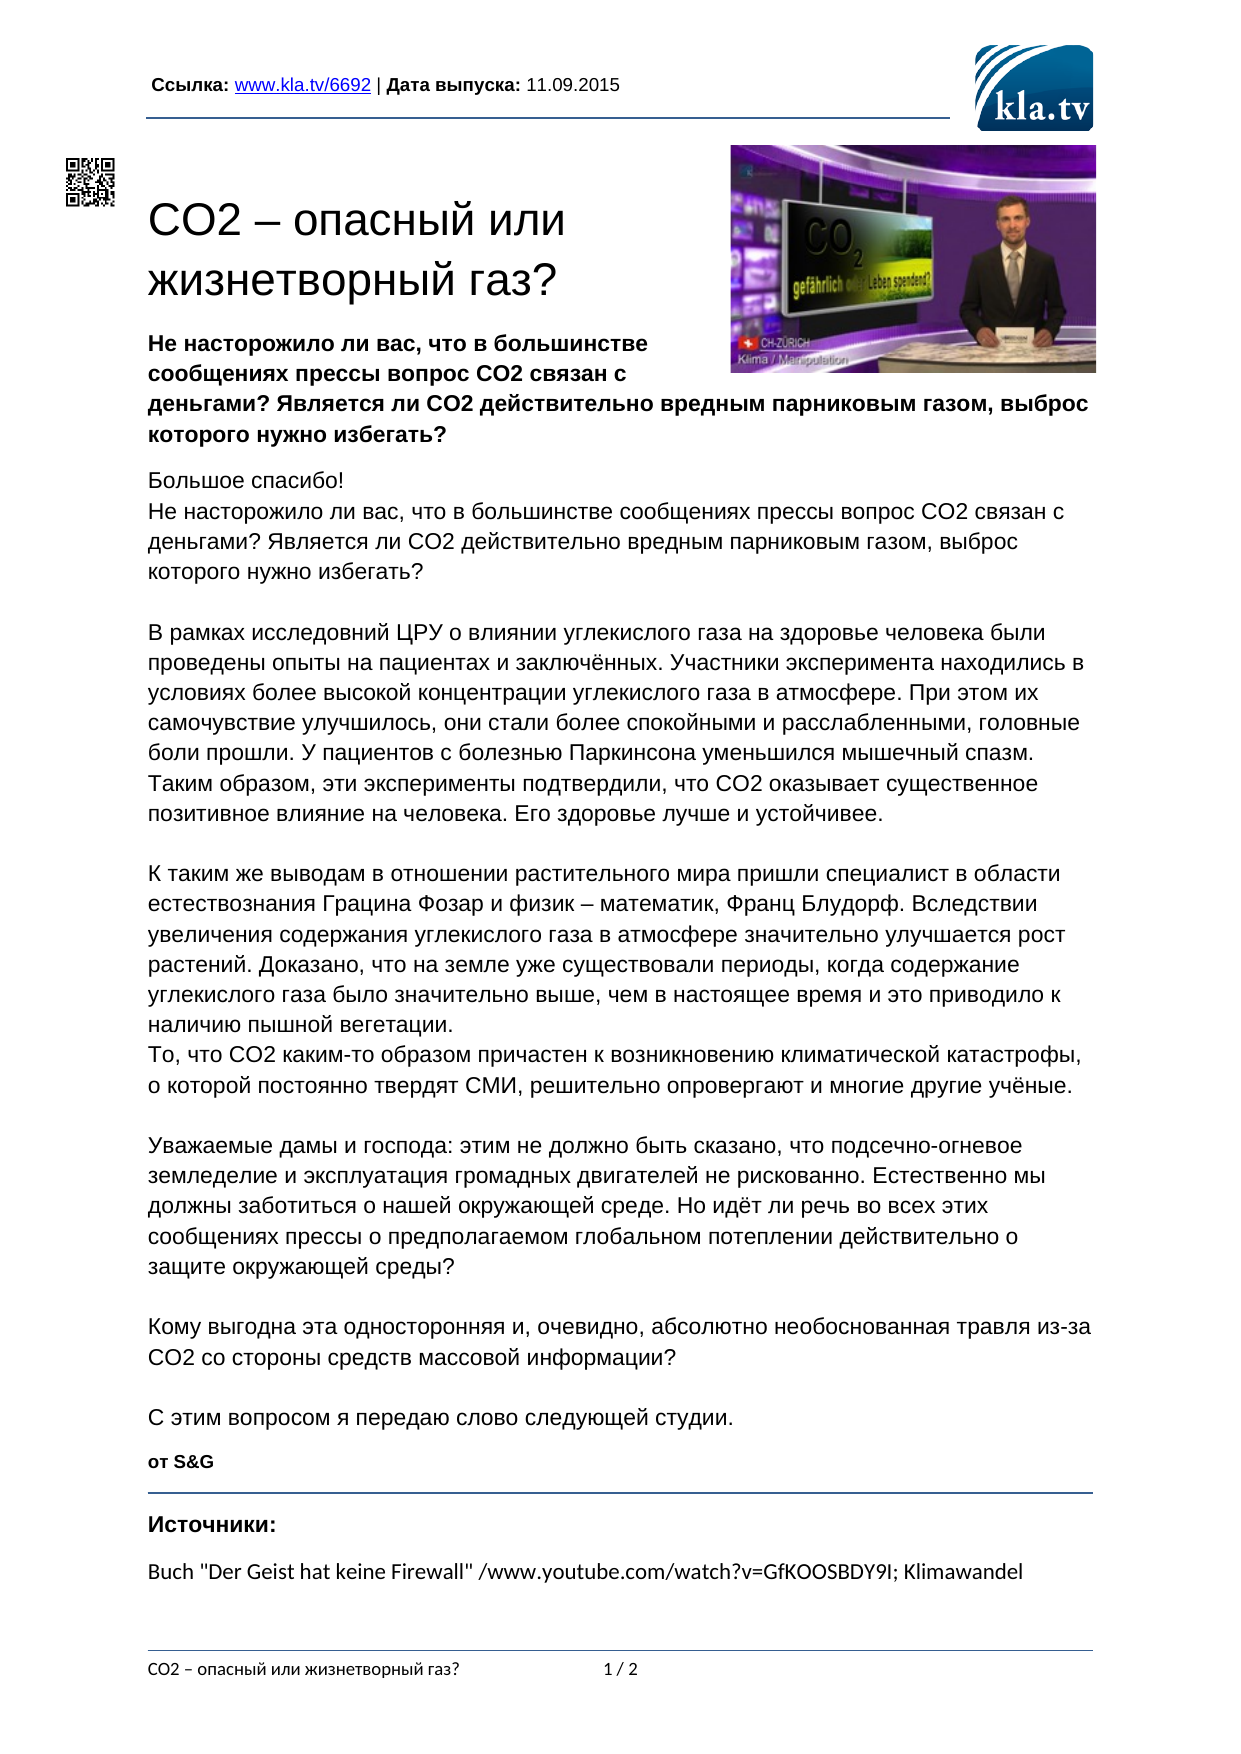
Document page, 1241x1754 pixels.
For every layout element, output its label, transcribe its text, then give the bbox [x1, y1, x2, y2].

text от S&G [148, 1451, 1093, 1472]
text Источники: [148, 1494, 1093, 1537]
text СО2 – опасный или жизнетворный газ? [148, 192, 1093, 306]
text Buch "Der Geist hat keine Firewall" /www.youtube.com/watch?v=GfKOOSBDY9I; Klimawandel [148, 1557, 1093, 1585]
text Большое спасибо! Не насторожило ли вас, что в большинстве сообщениях прессы вопрос СО2 связан с деньгами? Является ли СО2 действительно вредным парниковым газом, выброс которого нужно избегать? В рамках исследовний ЦРУ о влиянии углекислого газа на здоровье человека были проведены опыты на пациентах и заключённых. Участники эксперимента находились в условиях более высокой концентрации углекислого газа в атмосфере. При этом их самочувствие улучшилось, они стали более спокойными и расслабленными, головные боли прошли. У пациентов с болезнью Паркинсона уменьшился мышечный спазм. Таким образом, эти эксперименты подтвердили, что СО2 оказывает существенное позитивное влияние на человека. Его здоровье лучше и устойчивее. К таким же выводам в отношении растительного мира пришли специалист в области естествознания Грацина Фозар и физик – математик, Франц Блудорф. Вследствии увеличения содержания углекислого газа в атмосфере значительно улучшается рост растений. Доказано, что на земле уже существовали периоды, когда содержание углекислого газа было значительно выше, чем в настоящее время и это приводило к наличию пышной вегетации. То, что СО2 каким-то образом причастен к возникновению климатической катастрофы, о которой постоянно твердят СМИ, решительно опровергают и многие другие учёные. Уважаемые дамы и господа: этим не должно быть сказано, что подсечно-огневое земледелие и эксплуатация громадных двигателей не рискованно. Естественно мы должны заботиться о нашей окружающей среде. Но идёт ли речь во всех этих сообщениях прессы о предполагаемом глобальном потеплении действительно о защите окружающей среды? Кому выгодна эта односторонняя и, очевидно, абсолютно необоснованная травля из-за CO2 со стороны средств массовой информации? С этим вопросом я передаю слово следующей студии. [148, 467, 1093, 1430]
text Не насторожило ли вас, что в большинстве сообщениях прессы вопрос СО2 связан с деньгами? Является ли СО2 действительно вредным парниковым газом, выброс которого нужно избегать? [148, 330, 1093, 447]
